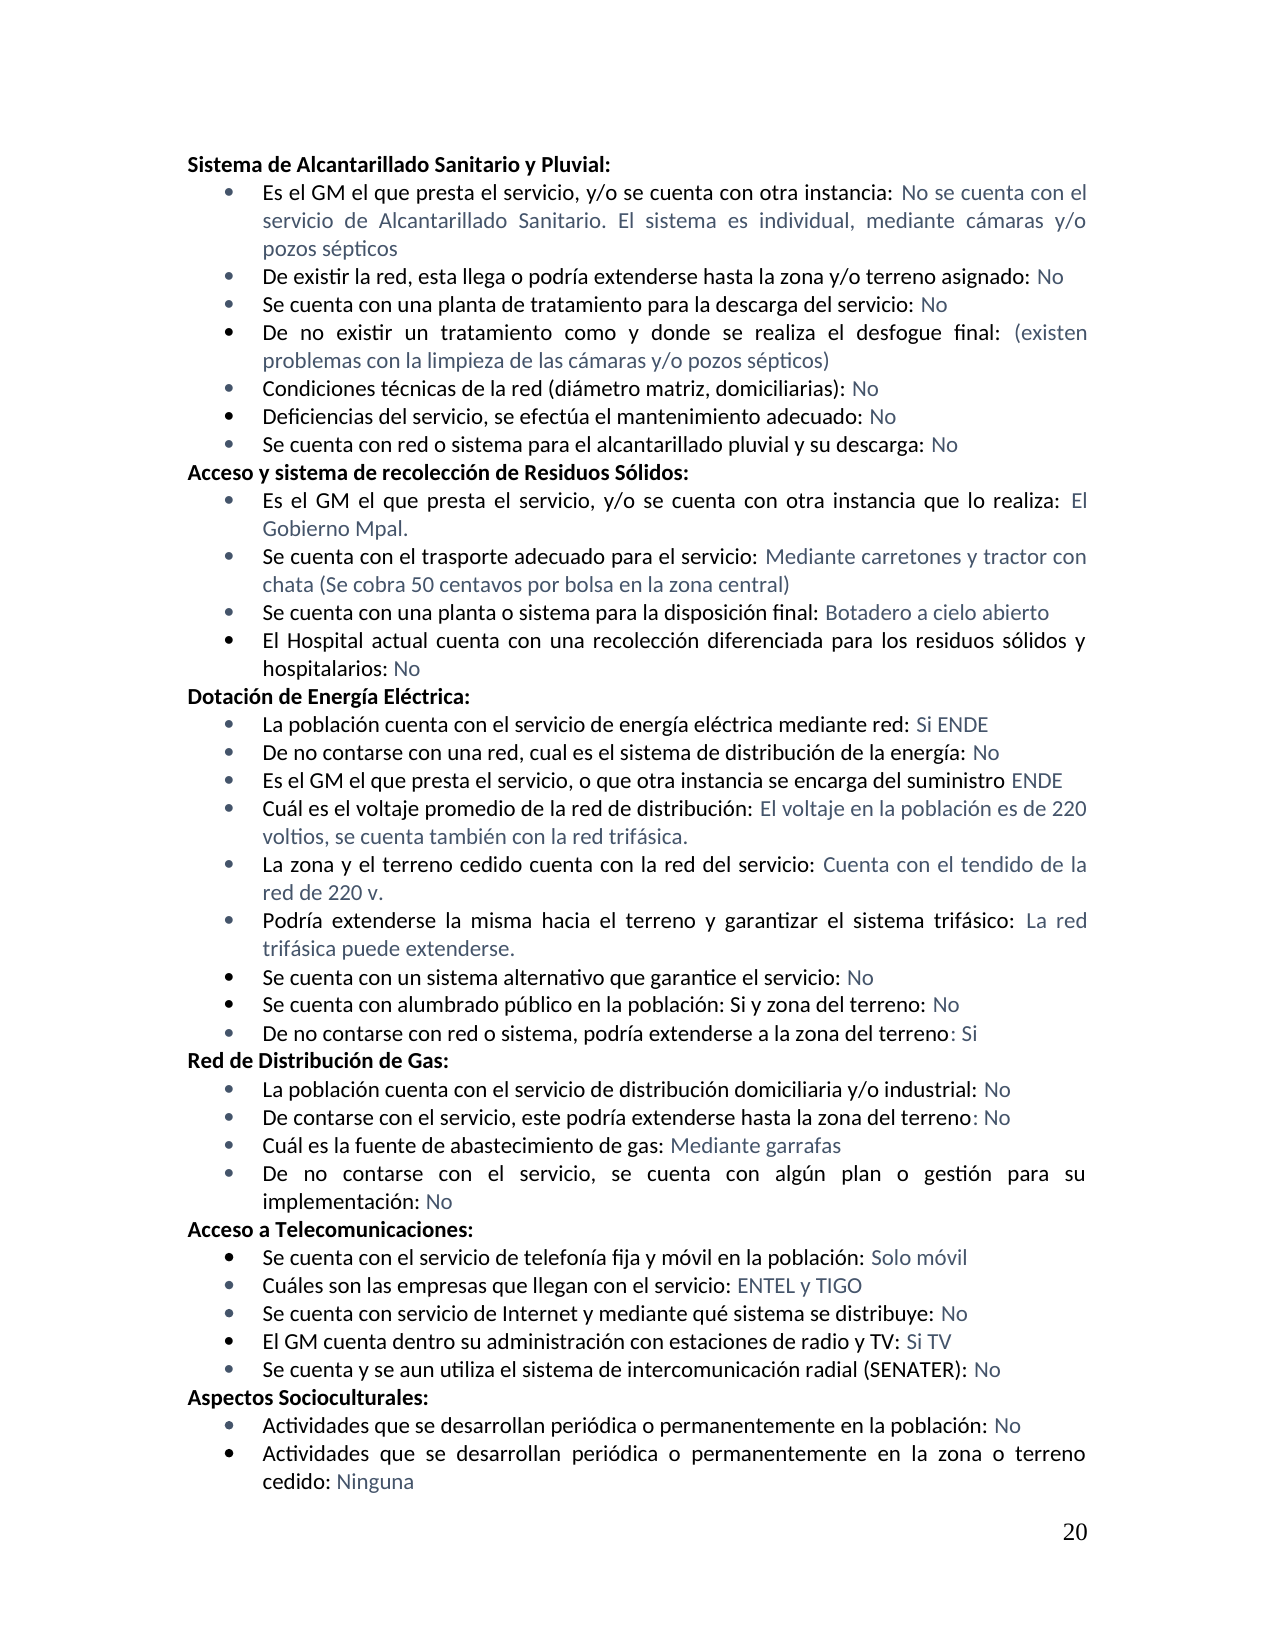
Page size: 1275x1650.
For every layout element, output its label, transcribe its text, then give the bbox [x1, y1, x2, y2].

list Se cuenta con un sistema alternativo que garantice el servicio: No [225, 963, 1087, 991]
text Red de Distribución de Gas: [187, 1047, 1087, 1075]
list Podría extenderse la misma hacia el terreno y garantizar el sistema trifásico: La red trifásica puede extenderse. [225, 907, 1087, 963]
list Cuál es el voltaje promedio de la red de distribución: El voltaje en la población es de 220 voltios, se cuenta también con la red trifásica. [225, 794, 1087, 851]
list Se cuenta y se aun utiliza el sistema de intercomunicación radial (SENATER): No [225, 1355, 1087, 1383]
list Cuál es la fuente de abastecimiento de gas: Mediante garrafas [225, 1131, 1087, 1159]
text Dotación de Energía Eléctrica: [187, 682, 1087, 710]
list Condiciones técnicas de la red (diámetro matriz, domiciliarias): No [225, 374, 1087, 402]
list De existir la red, esta llega o podría extenderse hasta la zona y/o terreno asignado: No [225, 262, 1087, 290]
list Es el GM el que presta el servicio, o que otra instancia se encarga del suministro ENDE [225, 766, 1087, 794]
list Es el GM el que presta el servicio, y/o se cuenta con otra instancia que lo realiza: El Gobierno Mpal. [225, 486, 1087, 542]
text Acceso y sistema de recolección de Residuos Sólidos: [187, 458, 1087, 486]
list De contarse con el servicio, este podría extenderse hasta la zona del terreno: No [225, 1103, 1087, 1131]
list Actividades que se desarrollan periódica o permanentemente en la zona o terreno cedido: Ninguna [225, 1439, 1087, 1495]
list Se cuenta con el servicio de telefonía fija y móvil en la población: Solo móvil [225, 1243, 1087, 1271]
text Acceso a Telecomunicaciones: [187, 1215, 1087, 1243]
list Es el GM el que presta el servicio, y/o se cuenta con otra instancia: No se cuenta con el servicio de Alcantarillado Sanitario. El sistema es individual, mediante cámaras y/o pozos sépticos [225, 178, 1087, 262]
list La población cuenta con el servicio de energía eléctrica mediante red: Si ENDE [225, 710, 1087, 738]
list Cuáles son las empresas que llegan con el servicio: ENTEL y TIGO [225, 1271, 1087, 1299]
list De no existir un tratamiento como y donde se realiza el desfogue final: (existen problemas con la limpieza de las cámaras y/o pozos sépticos) [225, 318, 1087, 374]
list Se cuenta con servicio de Internet y mediante qué sistema se distribuye: No [225, 1299, 1087, 1327]
text Sistema de Alcantarillado Sanitario y Pluvial: [187, 150, 1087, 178]
list De no contarse con el servicio, se cuenta con algún plan o gestión para su implementación: No [225, 1159, 1087, 1215]
list Se cuenta con alumbrado público en la población: Si y zona del terreno: No [225, 991, 1087, 1019]
list La zona y el terreno cedido cuenta con la red del servicio: Cuenta con el tendido de la red de 220 v. [225, 851, 1087, 907]
list El GM cuenta dentro su administración con estaciones de radio y TV: Si TV [225, 1327, 1087, 1355]
list El Hospital actual cuenta con una recolección diferenciada para los residuos sólidos y hospitalarios: No [225, 626, 1087, 682]
list Se cuenta con una planta de tratamiento para la descarga del servicio: No [225, 290, 1087, 318]
list Se cuenta con red o sistema para el alcantarillado pluvial y su descarga: No [225, 430, 1087, 458]
list De no contarse con una red, cual es el sistema de distribución de la energía: No [225, 738, 1087, 766]
list Se cuenta con una planta o sistema para la disposición final: Botadero a cielo abierto [225, 598, 1087, 626]
list Deficiencias del servicio, se efectúa el mantenimiento adecuado: No [225, 402, 1087, 430]
list Se cuenta con el trasporte adecuado para el servicio: Mediante carretones y tractor con chata (Se cobra 50 centavos por bolsa en la zona central) [225, 542, 1087, 598]
list Actividades que se desarrollan periódica o permanentemente en la población: No [225, 1411, 1087, 1439]
list La población cuenta con el servicio de distribución domiciliaria y/o industrial: No [225, 1075, 1087, 1103]
text Aspectos Socioculturales: [187, 1383, 1087, 1411]
list De no contarse con red o sistema, podría extenderse a la zona del terreno: Si [225, 1019, 1087, 1047]
